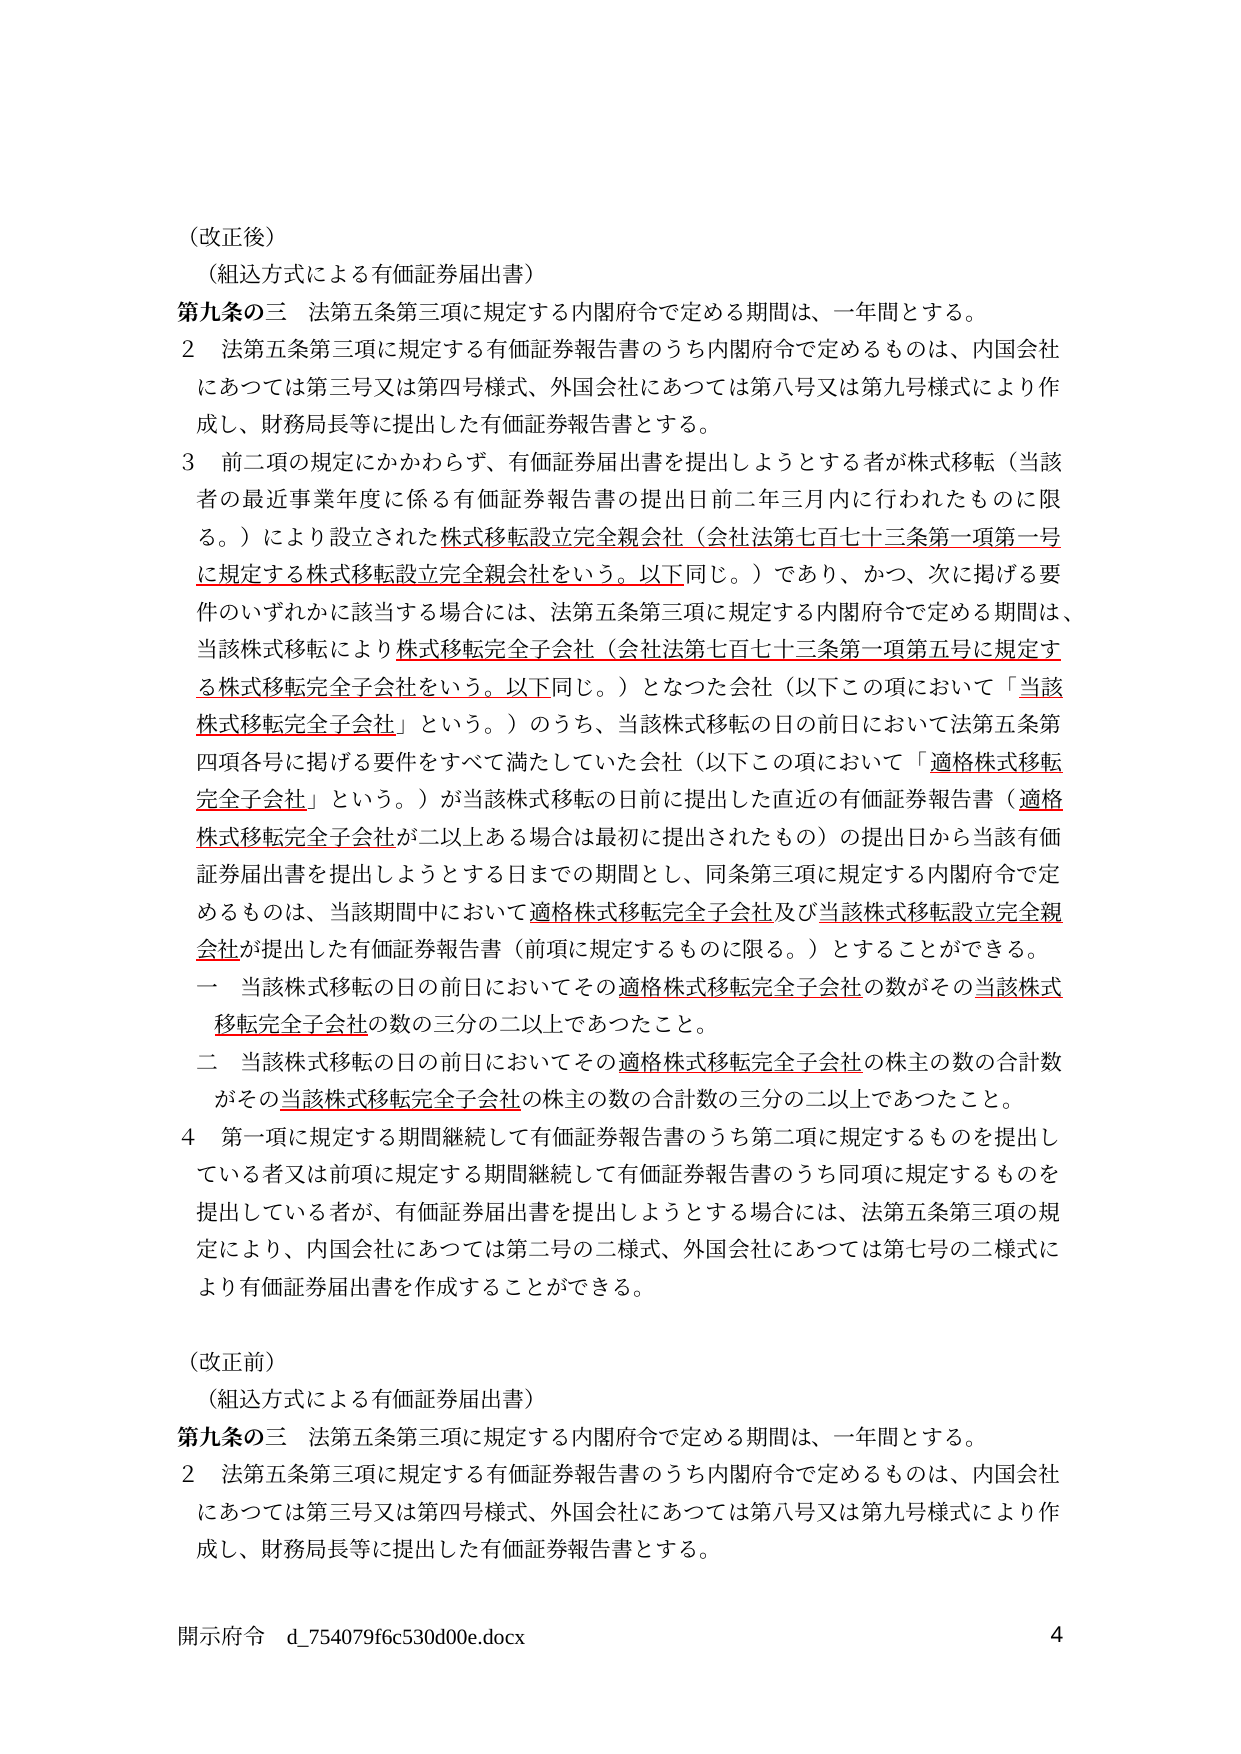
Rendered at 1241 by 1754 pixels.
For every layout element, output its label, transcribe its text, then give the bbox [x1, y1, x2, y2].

text （改正前） [177, 1342, 1063, 1379]
text 第九条の三 法第五条第三項に規定する内閣府令で定める期間は、一年間とする。 [177, 1417, 1063, 1454]
text ３ 前二項の規定にかかわらず、有価証券届出書を提出しようとする者が株式移転（当該者の最近事業年度に係る有価証券報告書の提出日前二年三月内に行われたものに限る。）により設立された株式移転設立完全親会社（会社法第七百七十三条第一項第一号に規定する株式移転設立完全親会社をいう。以下同じ。）であり、かつ、次に掲げる要件のいずれかに該当する場合には、法第五条第三項に規定する内閣府令で定める期間は、当該株式移転により株式移転完全子会社（会社法第七百七十三条第一項第五号に規定する株式移転完全子会社をいう。以下同じ。）となつた会社（以下この項において「当該株式移転完全子会社」という。）のうち、当該株式移転の日の前日において法第五条第四項各号に掲げる要件をすべて満たしていた会社（以下この項において「適格株式移転完全子会社」という。）が当該株式移転の日前に提出した直近の有価証券報告書（適格株式移転完全子会社が二以上ある場合は最初に提出されたもの）の提出日から当該有価証券届出書を提出しようとする日までの期間とし、同条第三項に規定する内閣府令で定めるものは、当該期間中において適格株式移転完全子会社及び当該株式移転設立完全親会社が提出した有価証券報告書（前項に規定するものに限る。）とすることができる。 [177, 442, 1063, 967]
text （組込方式による有価証券届出書） [196, 254, 1063, 292]
text 一 当該株式移転の日の前日においてその適格株式移転完全子会社の数がその当該株式移転完全子会社の数の三分の二以上であつたこと。 [196, 967, 1063, 1042]
text 二 当該株式移転の日の前日においてその適格株式移転完全子会社の株主の数の合計数がその当該株式移転完全子会社の株主の数の合計数の三分の二以上であつたこと。 [196, 1042, 1063, 1117]
text ２ 法第五条第三項に規定する有価証券報告書のうち内閣府令で定めるものは、内国会社にあつては第三号又は第四号様式、外国会社にあつては第八号又は第九号様式により作成し、財務局長等に提出した有価証券報告書とする。 [177, 1454, 1063, 1567]
text ２ 法第五条第三項に規定する有価証券報告書のうち内閣府令で定めるものは、内国会社にあつては第三号又は第四号様式、外国会社にあつては第八号又は第九号様式により作成し、財務局長等に提出した有価証券報告書とする。 [177, 329, 1063, 442]
text （改正後） [177, 217, 1063, 254]
text ４ 第一項に規定する期間継続して有価証券報告書のうち第二項に規定するものを提出している者又は前項に規定する期間継続して有価証券報告書のうち同項に規定するものを提出している者が、有価証券届出書を提出しようとする場合には、法第五条第三項の規定により、内国会社にあつては第二号の二様式、外国会社にあつては第七号の二様式により有価証券届出書を作成することができる。 [177, 1117, 1063, 1304]
text 第九条の三 法第五条第三項に規定する内閣府令で定める期間は、一年間とする。 [177, 292, 1063, 329]
text （組込方式による有価証券届出書） [196, 1379, 1063, 1417]
